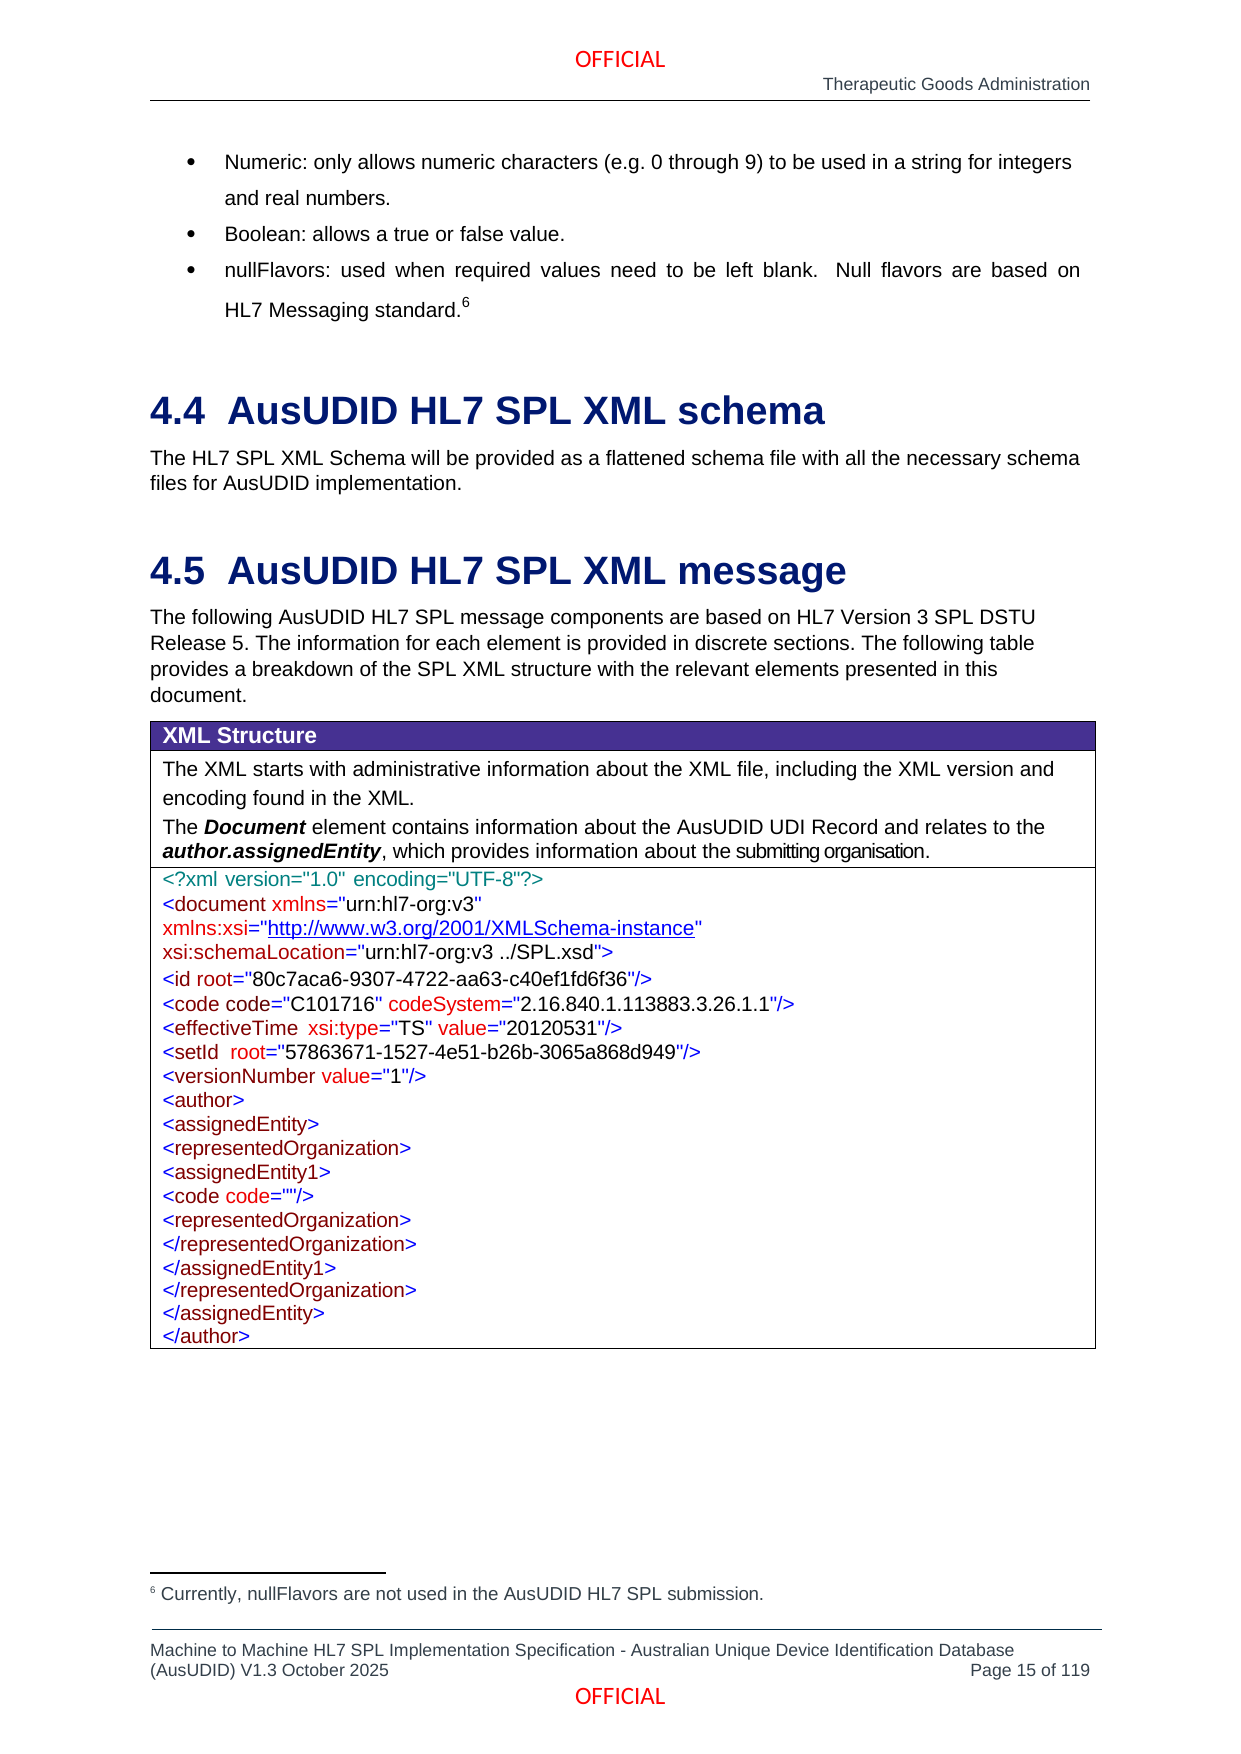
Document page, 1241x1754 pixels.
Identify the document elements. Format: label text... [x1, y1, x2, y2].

list nullFlavors: used when required values need to be left blank. Null flavors are based on HL7 Messaging standard. [187, 258, 1090, 323]
table_cell <?xml version="1.0" encoding="UTF-8"?> <document xmlns="urn:hl7-org:v3" xmlns:xsi="http://www.w3.org/2001/XMLSchema-instance" xsi:schemaLocation="urn:hl7-org:v3 ../SPL.xsd"> <id root="80c7aca6-9307-4722-aa63-c40ef1fd6f36"/> <code code="C101716" codeSystem="2.16.840.1.113883.3.26.1.1"/> <effectiveTime xsi:type="TS" value="20120531"/> <setId root="57863671-1527-4e51-b26b-3065a868d949"/> <versionNumber value="1"/> <author> <assignedEntity> <representedOrganization> <assignedEntity1> <code code=""/> <representedOrganization> </representedOrganization> </assignedEntity1> </representedOrganization> </assignedEntity> </author> [151, 868, 1095, 1347]
list Boolean: allows a true or false value. [187, 222, 1090, 246]
table_header XML Structure [151, 722, 1095, 750]
text The HL7 SPL XML Schema will be provided as a flattened schema file with all the necessary schema files for AusUDID implementation. [150, 445, 1090, 495]
table_cell The XML starts with administrative information about the XML file, including the XML version and encoding found in the XML. The Document element contains information about the AusUDID UDI Record and relates to the author.assignedEntity, which provides information about the submitting organisation. [151, 751, 1095, 867]
subtitle AusUDID HL7 SPL XML schema [150, 387, 1090, 433]
text The following AusUDID HL7 SPL message components are based on HL7 Version 3 SPL DSTU Release 5. The information for each element is provided in discrete sections. The following table provides a breakdown of the SPL XML structure with the relevant elements presented in this document. [150, 605, 1090, 707]
subtitle AusUDID HL7 SPL XML message [150, 547, 1090, 593]
list Numeric: only allows numeric characters (e.g. 0 through 9) to be used in a string for integers and real numbers. [187, 150, 1090, 210]
